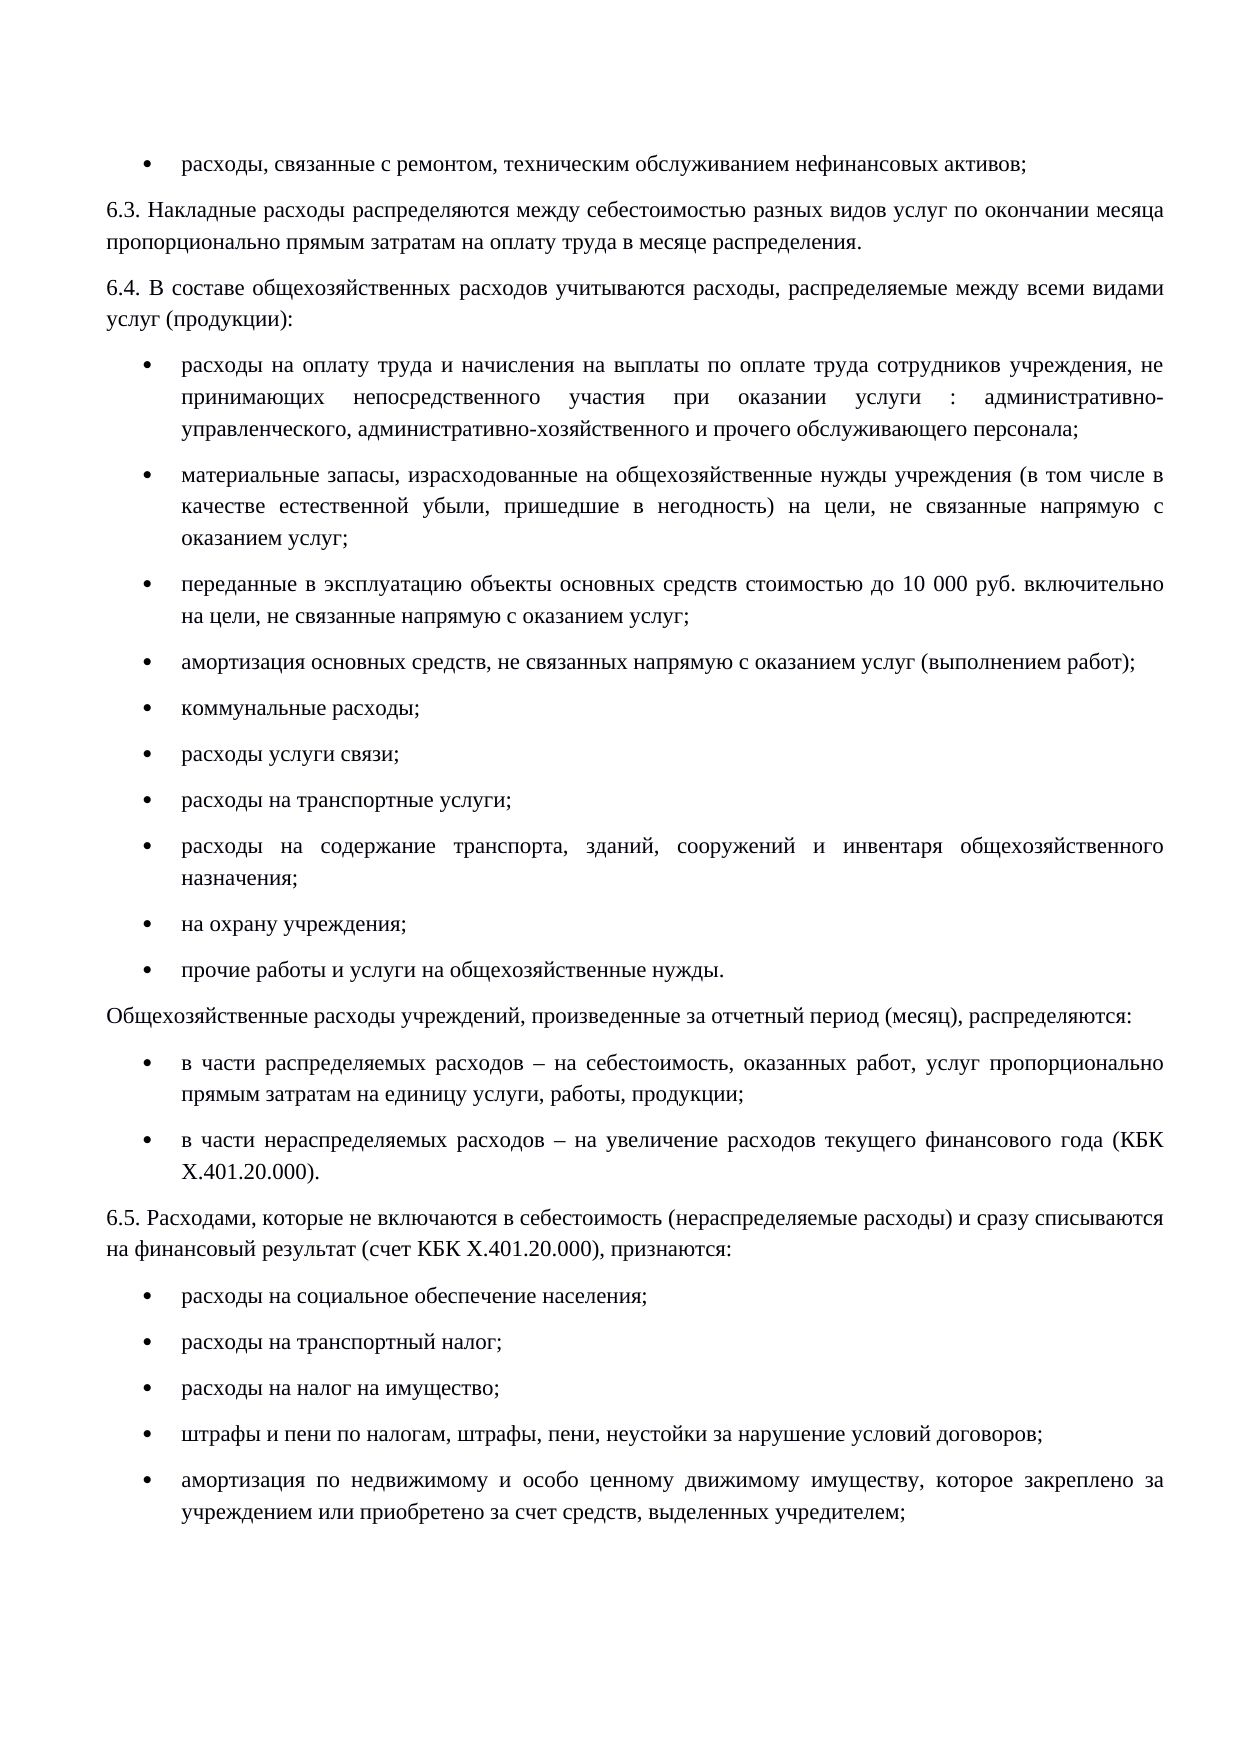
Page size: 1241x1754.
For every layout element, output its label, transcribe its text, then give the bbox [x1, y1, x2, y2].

list материальные запасы, израсходованные на общехозяйственные нужды учреждения (в том числе в качестве естественной убыли, пришедшие в негодность) на цели, не связанные напрямую с оказанием услуг; [144, 461, 1166, 550]
list расходы услуги связи; [144, 740, 1166, 766]
list штрафы и пени по налогам, штрафы, пени, неустойки за нарушение условий договоров; [144, 1420, 1166, 1446]
list на охрану учреждения; [144, 910, 1166, 936]
list прочие работы и услуги на общехозяйственные нужды. [144, 956, 1166, 983]
text 6.5. Расходами, которые не включаются в себестоимость (нераспределяемые расходы) и сразу списываются на финансовый результат (счет КБК Х.401.20.000), признаются: [106, 1204, 1166, 1262]
list расходы на транспортный налог; [144, 1328, 1166, 1354]
list переданные в эксплуатацию объекты основных средств стоимостью до 10 000 руб. включительно на цели, не связанные напрямую с оказанием услуг; [144, 570, 1166, 628]
text Общехозяйственные расходы учреждений, произведенные за отчетный период (месяц), распределяются: [106, 1002, 1166, 1029]
text 6.3. Накладные расходы распределяются между себестоимостью разных видов услуг по окончании месяца пропорционально прямым затратам на оплату труда в месяце распределения. [106, 196, 1166, 254]
list расходы на налог на имущество; [144, 1374, 1166, 1400]
list расходы на транспортные услуги; [144, 786, 1166, 813]
list расходы на социальное обеспечение населения; [144, 1282, 1166, 1308]
list в части распределяемых расходов – на себестоимость, оказанных работ, услуг пропорционально прямым затратам на единицу услуги, работы, продукции; [144, 1048, 1166, 1106]
list амортизация основных средств, не связанных напрямую с оказанием услуг (выполнением работ); [144, 648, 1166, 674]
list расходы на содержание транспорта, зданий, сооружений и инвентаря общехозяйственного назначения; [144, 832, 1166, 890]
list расходы на оплату труда и начисления на выплаты по оплате труда сотрудников учреждения, не принимающих непосредственного участия при оказании услуги : административно-управленческого, административно-хозяйственного и прочего обслуживающего персонала; [144, 352, 1166, 441]
list коммунальные расходы; [144, 694, 1166, 720]
list амортизация по недвижимому и особо ценному движимому имуществу, которое закреплено за учреждением или приобретено за счет средств, выделенных учредителем; [144, 1466, 1166, 1524]
text 6.4. В составе общехозяйственных расходов учитываются расходы, распределяемые между всеми видами услуг (продукции): [106, 274, 1166, 332]
list расходы, связанные с ремонтом, техническим обслуживанием нефинансовых активов; [144, 150, 1166, 176]
list в части нераспределяемых расходов – на увеличение расходов текущего финансового года (КБК Х.401.20.000). [144, 1126, 1166, 1184]
